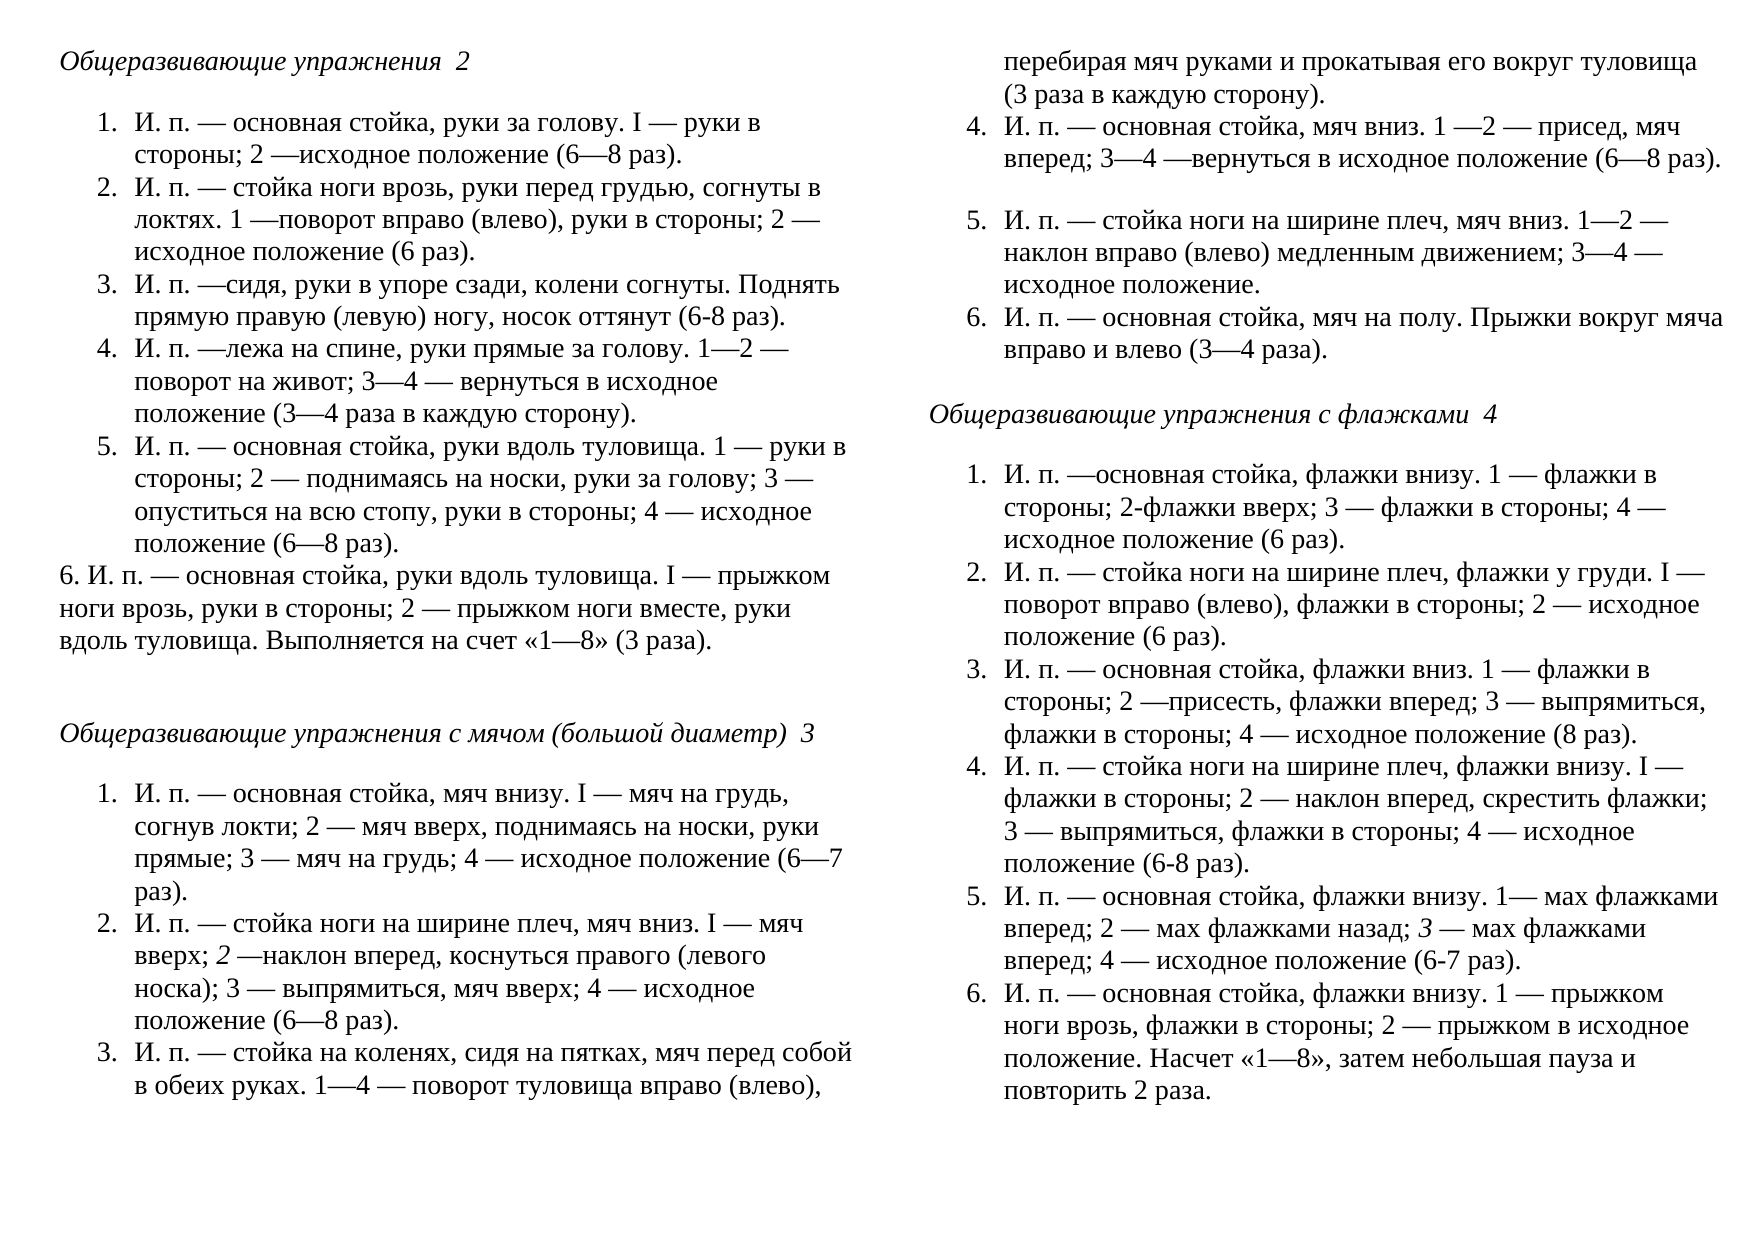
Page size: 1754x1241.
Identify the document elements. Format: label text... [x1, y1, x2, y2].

list И. п. — основная стойка, мяч внизу. I — мяч на грудь, согнув локти; 2 — мяч вверх, поднимаясь на носки, руки прямые; 3 — мяч на грудь; 4 — исходное положение (6—7 раз). [97, 776, 855, 906]
list И. п. — основная стойка, флажки внизу. 1— мах флажками вперед; 2 — мах флажками назад; 3 — мах флажками вперед; 4 — исходное положение (6-7 раз). [966, 879, 1724, 976]
list И. п. — стойка ноги на ширине плеч, мяч вниз. 1—2 — наклон вправо (влево) медленным движением; 3—4 — исходное положение. [966, 203, 1724, 300]
list И. п. —лежа на спине, руки прямые за голову. 1—2 — поворот на живот; 3—4 — вернуться в исходное положение (3—4 раза в каждую сторону). [97, 332, 855, 429]
text Общеразвивающие упражнения с флажками 4 [929, 397, 1724, 457]
list И. п. — стойка ноги на ширине плеч, флажки внизу. I — флажки в стороны; 2 — наклон вперед, скрестить флажки; 3 — выпрямиться, флажки в стороны; 4 — исходное положение (6-8 раз). [966, 749, 1724, 879]
list И. п. — основная стойка, руки вдоль туловища. 1 — руки в стороны; 2 — поднимаясь на носки, руки за голову; 3 — опуститься на всю стопу, руки в стороны; 4 — исходное положение (6—8 раз). [97, 429, 855, 558]
list И. п. — стойка на коленях, сидя на пятках, мяч перед собой в обеих руках. 1—4 — поворот туловища вправо (влево), перебирая мяч руками и прокатывая его вокруг туловища (3 раза в каждую сторону). [966, 44, 1724, 109]
list И. п. — стойка ноги на ширине плеч, мяч вниз. I — мяч вверх; 2 —наклон вперед, коснуться правого (левого носка); 3 — выпрямиться, мяч вверх; 4 — исходное положение (6—8 раз). [97, 906, 855, 1036]
list И. п. — основная стойка, флажки внизу. 1 — прыжком ноги врозь, флажки в стороны; 2 — прыжком в исходное положение. Насчет «1—8», затем небольшая пауза и повторить 2 раза. [966, 976, 1724, 1105]
list И. п. — основная стойка, мяч на полу. Прыжки вокруг мяча вправо и влево (3—4 раза). [966, 300, 1724, 365]
list И. п. — стойка на коленях, сидя на пятках, мяч перед собой в обеих руках. 1—4 — поворот туловища вправо (влево), перебирая мяч руками и прокатывая его вокруг туловища (3 раза в каждую сторону). [97, 1036, 855, 1100]
list И. п. — основная стойка, руки за голову. I — руки в стороны; 2 —исходное положение (6—8 раз). [97, 105, 855, 169]
list И. п. — стойка ноги на ширине плеч, флажки у груди. I — поворот вправо (влево), флажки в стороны; 2 — исходное положение (6 раз). [966, 555, 1724, 652]
list И. п. — основная стойка, флажки вниз. 1 — флажки в стороны; 2 —присесть, флажки вперед; 3 — выпрямиться, флажки в стороны; 4 — исходное положение (8 раз). [966, 652, 1724, 749]
list И. п. —сидя, руки в упоре сзади, колени согнуты. Поднять прямую правую (левую) ногу, носок оттянут (6-8 раз). [97, 267, 855, 332]
list И. п. — стойка ноги врозь, руки перед грудью, согнуты в локтях. 1 —поворот вправо (влево), руки в стороны; 2 — исходное положение (6 раз). [97, 169, 855, 267]
list И. п. — основная стойка, мяч вниз. 1 —2 — присед, мяч вперед; 3—4 —вернуться в исходное положение (6—8 раз). [966, 109, 1724, 174]
text Общеразвивающие упражнения 2 [59, 44, 855, 105]
text 6. И. п. — основная стойка, руки вдоль туловища. I — прыжком ноги врозь, руки в стороны; 2 — прыжком ноги вместе, руки вдоль туловища. Выполняется на счет «1—8» (3 раза). [59, 558, 855, 716]
text Общеразвивающие упражнения с мячом (большой диаметр) 3 [59, 716, 855, 776]
list И. п. —основная стойка, флажки внизу. 1 — флажки в стороны; 2-флажки вверх; 3 — флажки в стороны; 4 — исходное положение (6 раз). [966, 457, 1724, 555]
